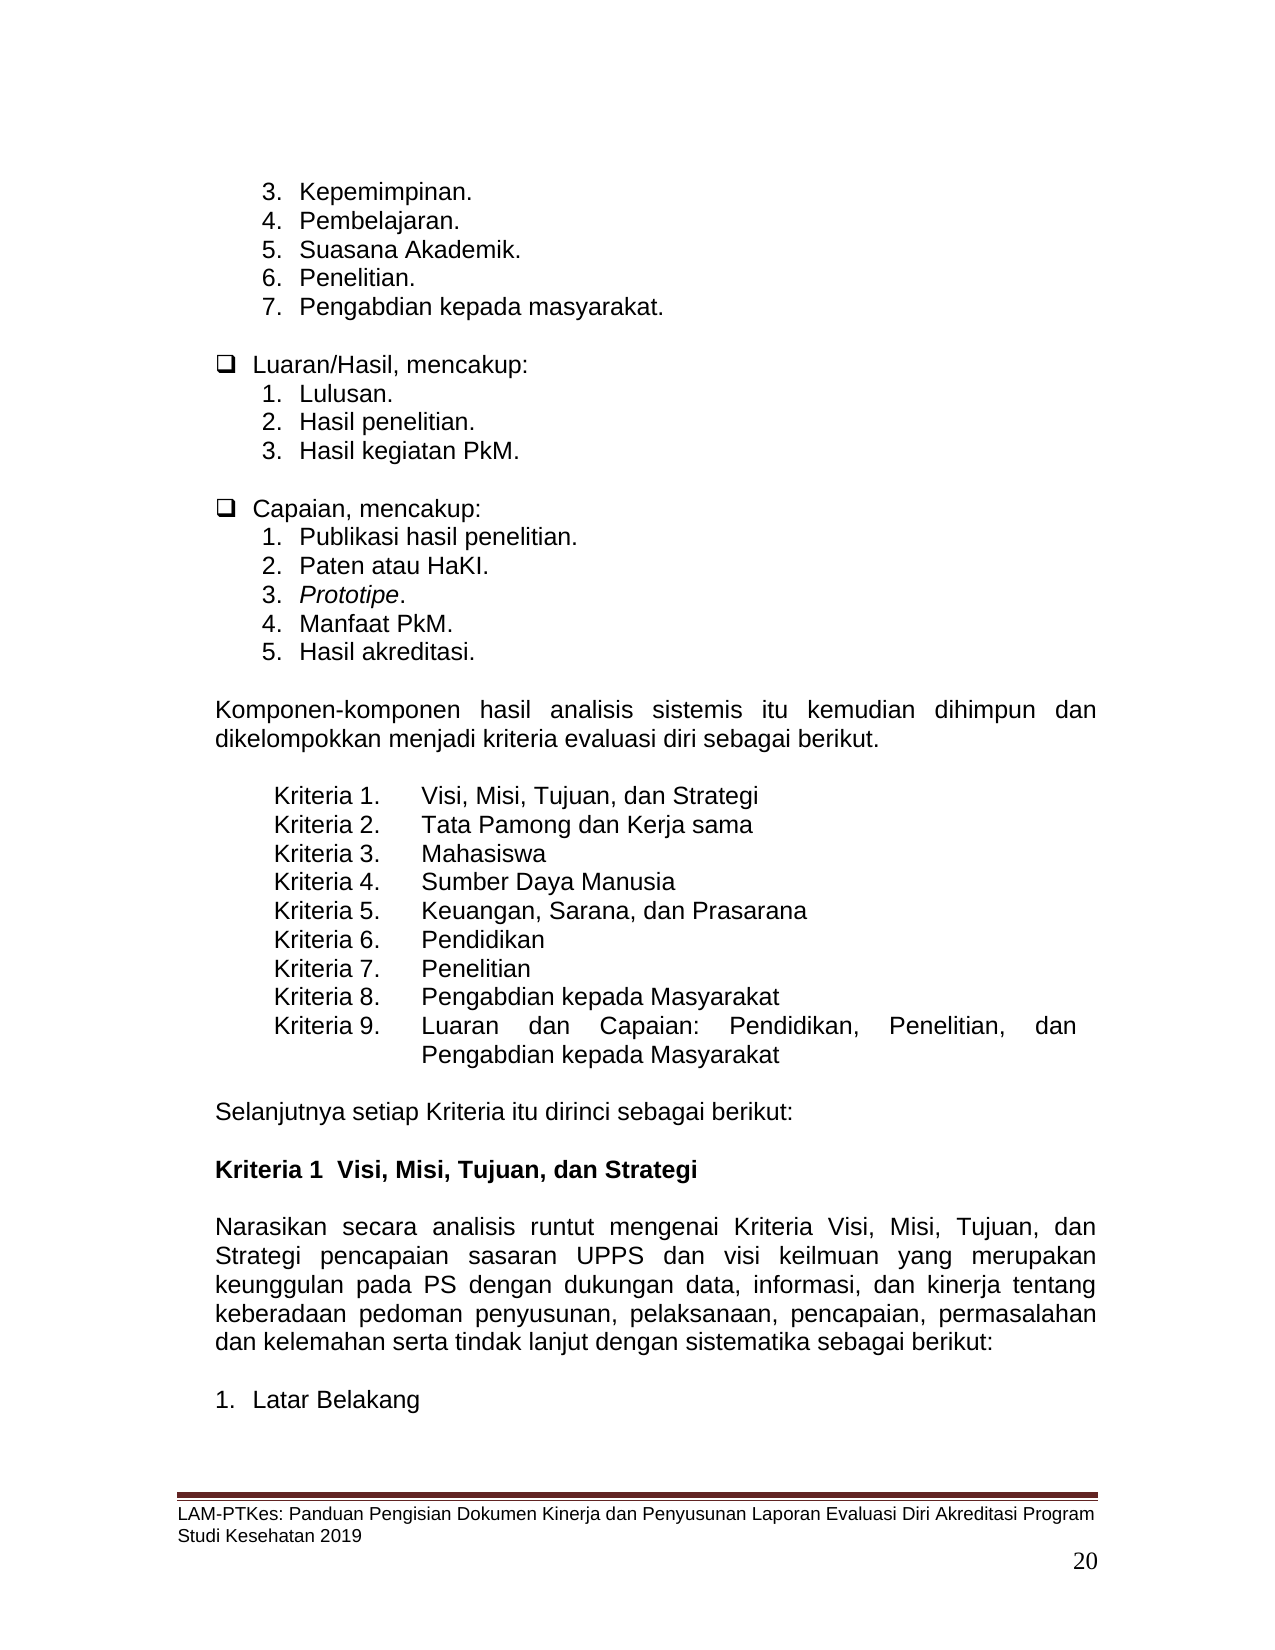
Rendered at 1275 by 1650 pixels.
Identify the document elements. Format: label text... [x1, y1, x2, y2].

list Lulusan. [262, 378, 1098, 407]
list Luaran/Hasil, mencakup: [215, 350, 1098, 378]
list Paten atau HaKI. [262, 551, 1098, 580]
list Pembelajaran. [262, 206, 1098, 235]
text Narasikan secara analisis runtut mengenai Kriteria Visi, Misi, Tujuan, dan Strategi pencapaian sasaran UPPS dan visi keilmuan yang merupakan keunggulan pada PS dengan dukungan data, informasi, dan kinerja tentang keberadaan pedoman penyusunan, pelaksanaan, pencapaian, permasalahan dan kelemahan serta tindak lanjut dengan sistematika sebagai berikut: [215, 1212, 1098, 1356]
table_header Visi, Misi, Tujuan, dan Strategi Tata Pamong dan Kerja sama Mahasiswa Sumber Daya Manusia Keuangan, Sarana, dan Prasarana Pendidikan Penelitian Pengabdian kepada Masyarakat Luaran dan Capaian: Pendidikan, Penelitian, dan Pengabdian kepada Masyarakat [410, 781, 1089, 1069]
text Selanjutnya setiap Kriteria itu dirinci sebagai berikut: [215, 1097, 1098, 1126]
table_header Kriteria 1. Kriteria 2. Kriteria 3. Kriteria 4. Kriteria 5. Kriteria 6. Kriteria 7. Kriteria 8. Kriteria 9. [262, 781, 410, 1069]
list Publikasi hasil penelitian. [262, 522, 1098, 551]
list Kepemimpinan. [262, 177, 1098, 206]
list Manfaat PkM. [262, 609, 1098, 637]
subtitle Kriteria 1 Visi, Misi, Tujuan, dan Strategi [215, 1155, 1098, 1184]
text Komponen-komponen hasil analisis sistemis itu kemudian dihimpun dan dikelompokkan menjadi kriteria evaluasi diri sebagai berikut. [215, 695, 1098, 752]
list Prototipe. [262, 580, 1098, 609]
list Hasil penelitian. [262, 407, 1098, 436]
list Pengabdian kepada masyarakat. [262, 292, 1098, 321]
list Capaian, mencakup: [215, 493, 1098, 522]
list Hasil akreditasi. [262, 637, 1098, 666]
list Suasana Akademik. [262, 235, 1098, 263]
list Penelitian. [262, 263, 1098, 292]
list Hasil kegiatan PkM. [262, 436, 1098, 465]
list Latar Belakang [215, 1385, 1098, 1414]
